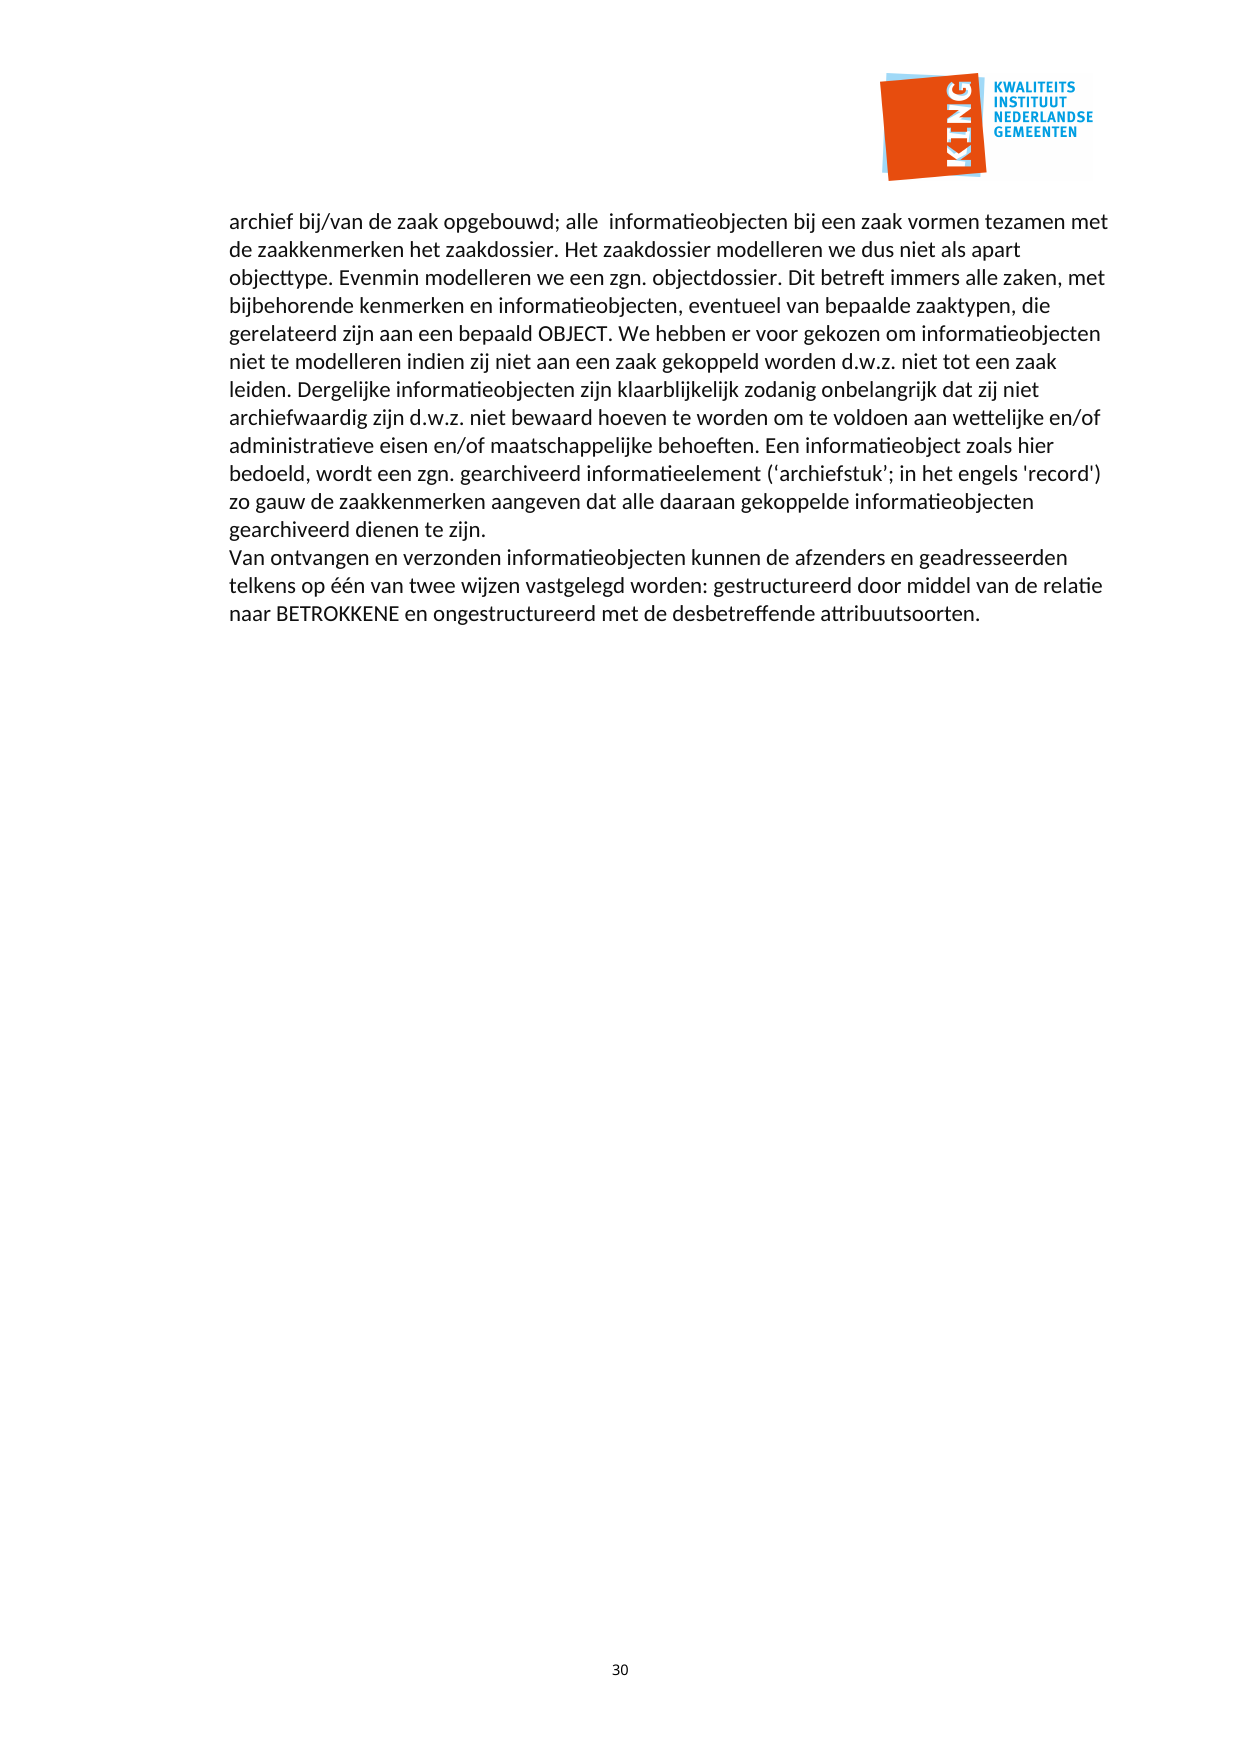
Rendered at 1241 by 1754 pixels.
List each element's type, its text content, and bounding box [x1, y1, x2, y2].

picture [880, 73, 1093, 181]
